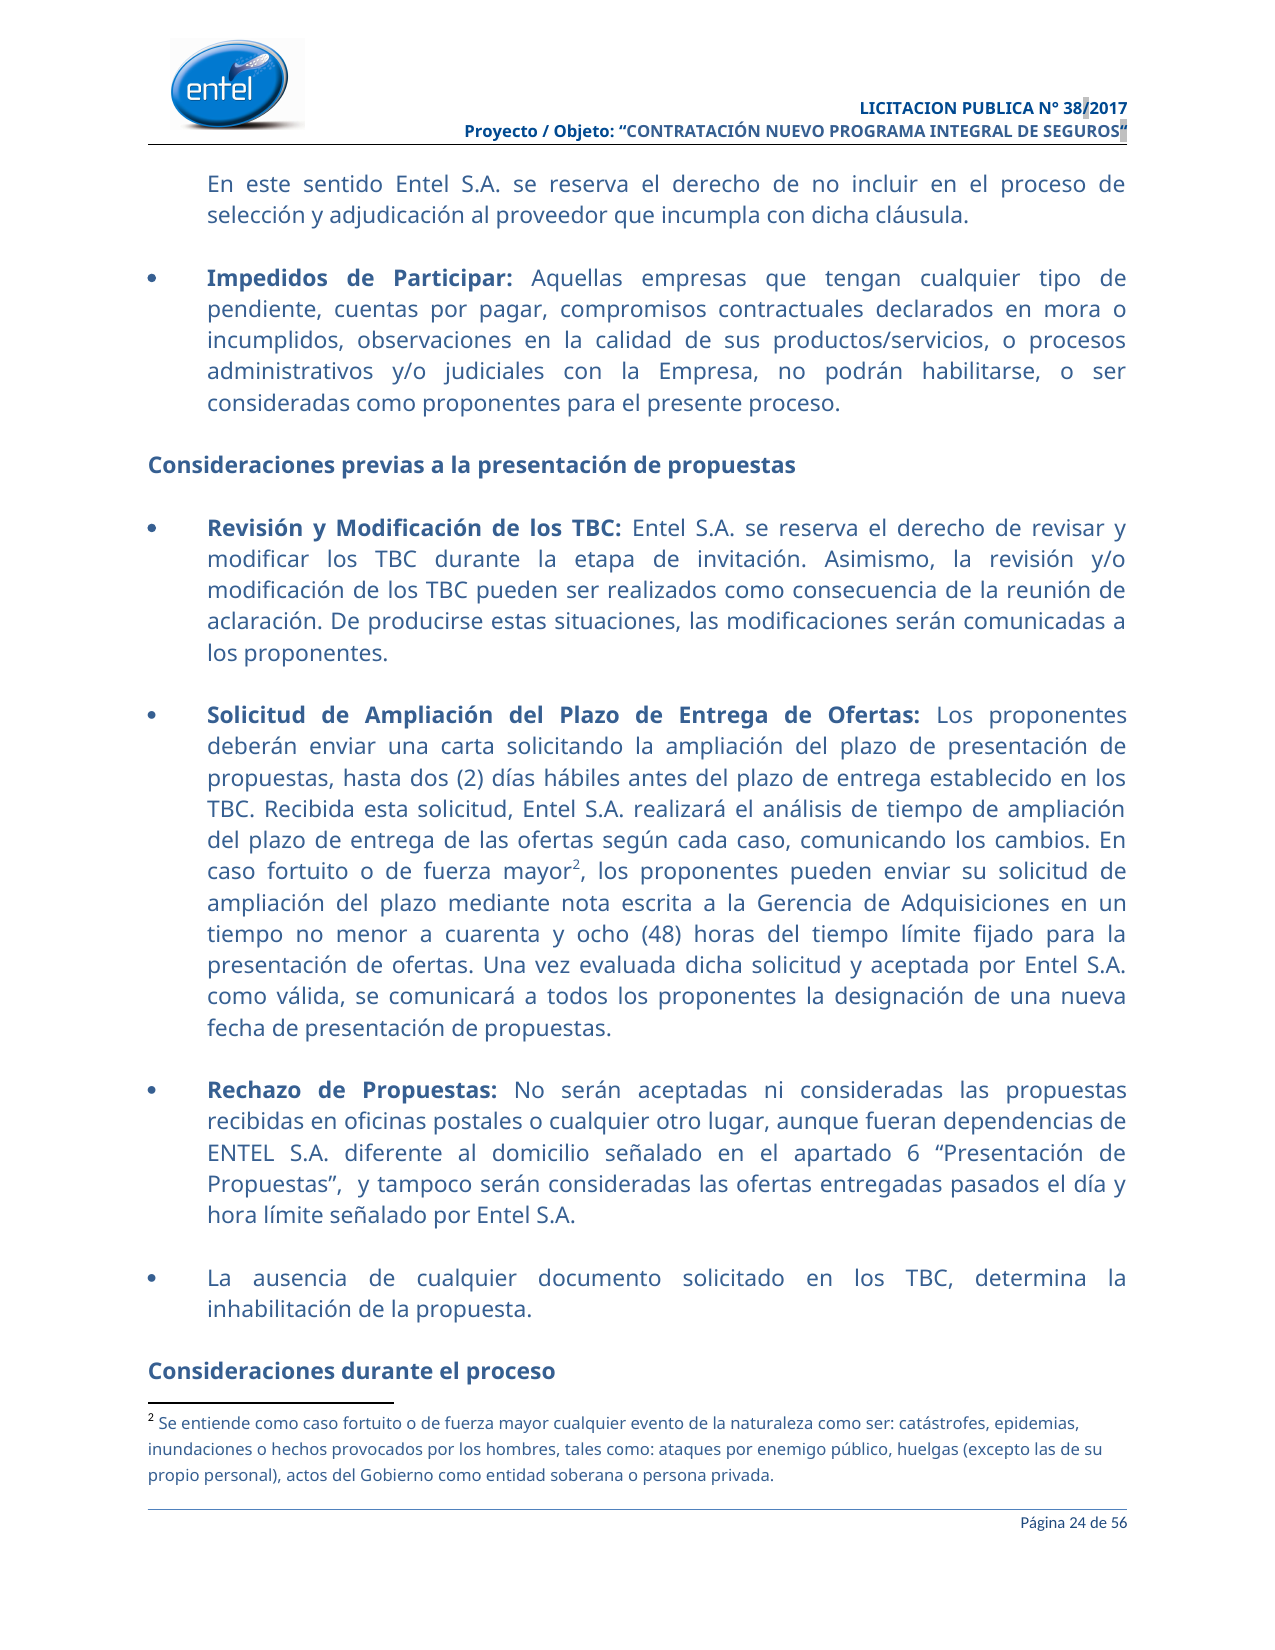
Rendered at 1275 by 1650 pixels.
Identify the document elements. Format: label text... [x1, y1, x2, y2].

picture [170, 38, 305, 130]
text Consideraciones previas a la presentación de propuestas [148, 449, 1127, 480]
list Revisión y Modificación de los TBC: Entel S.A. se reserva el derecho de revisar y modificar los TBC durante la etapa de invitación. Asimismo, la revisión y/o modificación de los TBC pueden ser realizados como consecuencia de la reunión de aclaración. De producirse estas situaciones, las modificaciones serán comunicadas a los proponentes. [148, 512, 1127, 668]
list Rechazo de Propuestas: No serán aceptadas ni consideradas las propuestas recibidas en oficinas postales o cualquier otro lugar, aunque fueran dependencias de ENTEL S.A. diferente al domicilio señalado en el apartado 6 “Presentación de Propuestas”, y tampoco serán consideradas las ofertas entregadas pasados el día y hora límite señalado por Entel S.A. [148, 1074, 1127, 1230]
list Impedidos de Participar: Aquellas empresas que tengan cualquier tipo de pendiente, cuentas por pagar, compromisos contractuales declarados en mora o incumplidos, observaciones en la calidad de sus productos/servicios, o procesos administrativos y/o judiciales con la Empresa, no podrán habilitarse, o ser consideradas como proponentes para el presente proceso. [148, 262, 1127, 418]
list La ausencia de cualquier documento solicitado en los TBC, determina la inhabilitación de la propuesta. [148, 1262, 1127, 1324]
text Consideraciones durante el proceso [148, 1355, 1127, 1387]
list Solicitud de Ampliación del Plazo de Entrega de Ofertas: Los proponentes deberán enviar una carta solicitando la ampliación del plazo de presentación de propuestas, hasta dos (2) días hábiles antes del plazo de entrega establecido en los TBC. Recibida esta solicitud, Entel S.A. realizará el análisis de tiempo de ampliación del plazo de entrega de las ofertas según cada caso, comunicando los cambios. En caso fortuito o de fuerza mayor, los proponentes pueden enviar su solicitud de ampliación del plazo mediante nota escrita a la Gerencia de Adquisiciones en un tiempo no menor a cuarenta y ocho (48) horas del tiempo límite fijado para la presentación de ofertas. Una vez evaluada dicha solicitud y aceptada por Entel S.A. como válida, se comunicará a todos los proponentes la designación de una nueva fecha de presentación de propuestas. [148, 699, 1127, 1043]
text En este sentido Entel S.A. se reserva el derecho de no incluir en el proceso de selección y adjudicación al proveedor que incumpla con dicha cláusula. [207, 168, 1127, 230]
